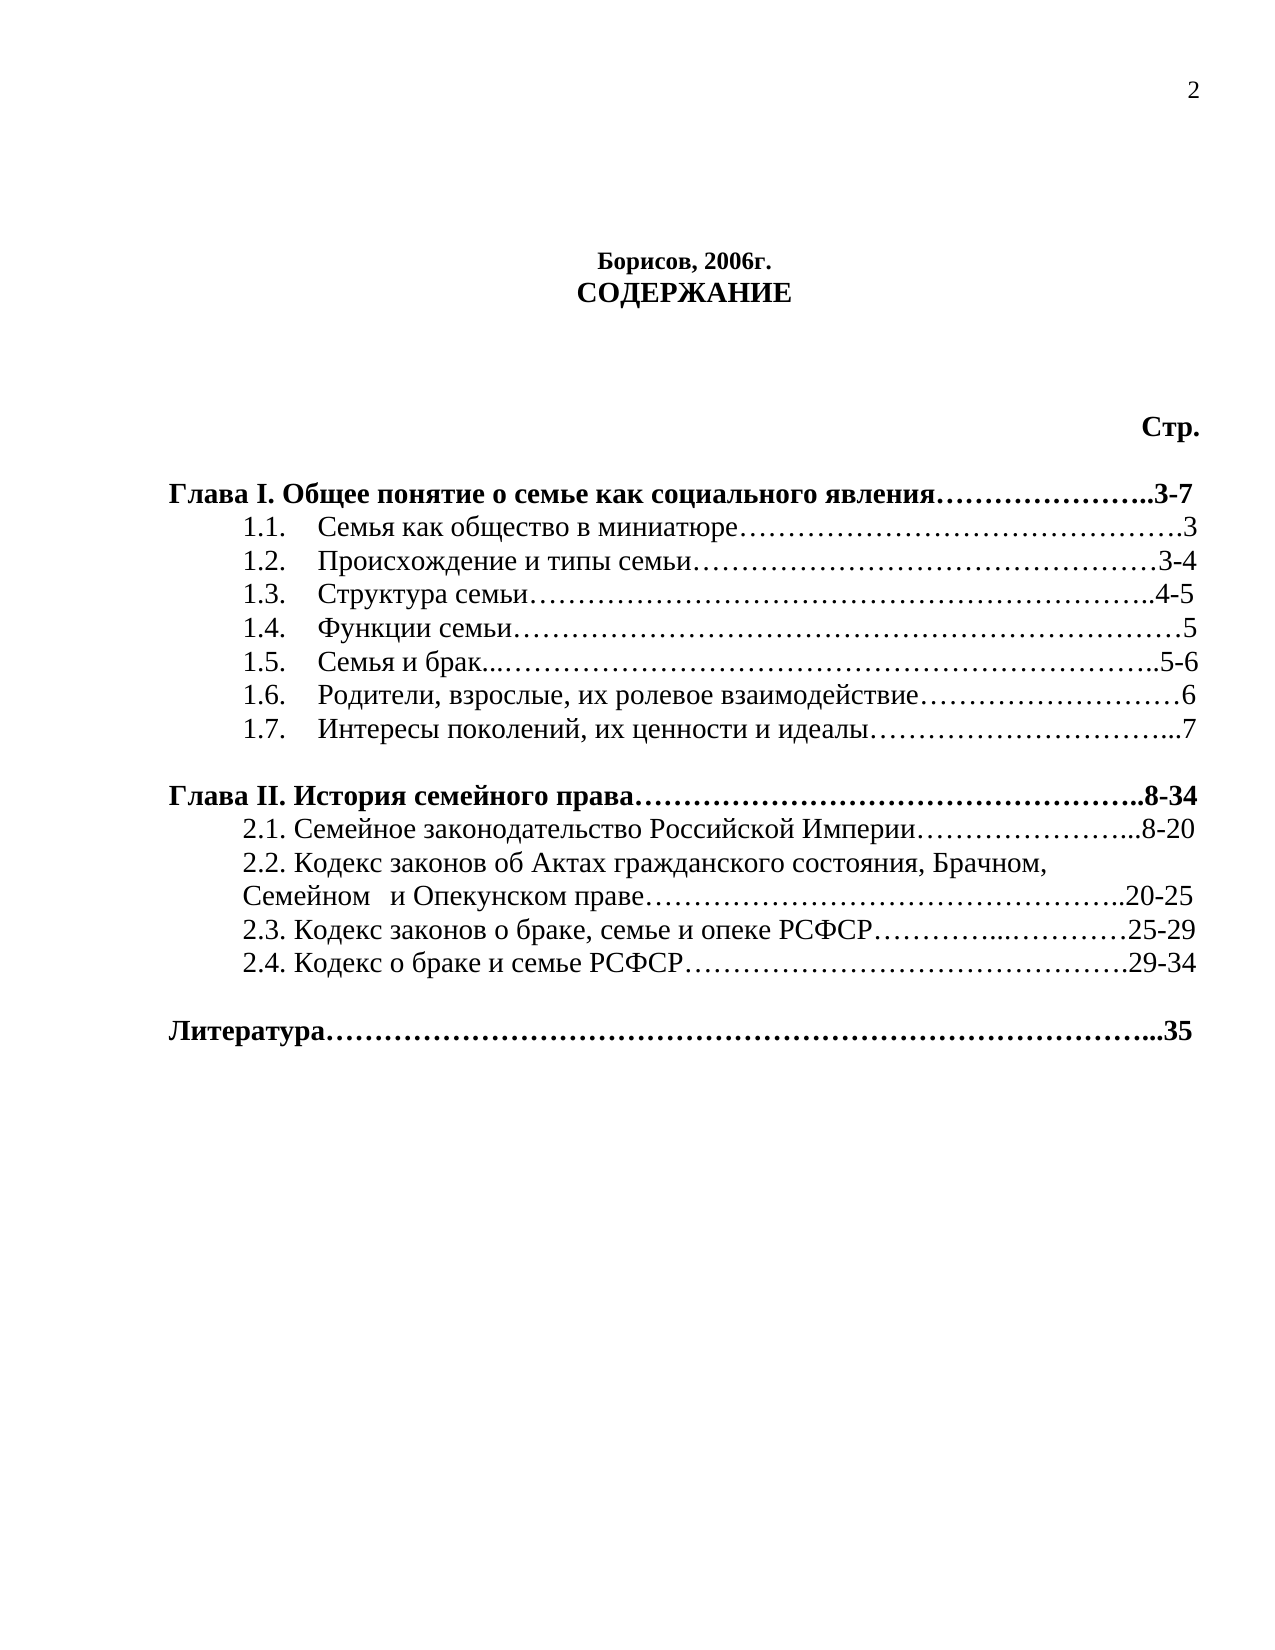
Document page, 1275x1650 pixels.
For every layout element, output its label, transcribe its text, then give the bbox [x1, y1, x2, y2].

list Интересы поколений, их ценности и идеалы…………………………...7 [242, 711, 1200, 744]
list Родители, взрослые, их ролевое взаимодействие………………………6 [242, 677, 1200, 711]
text Стр. [169, 409, 1200, 442]
text 2.2. Кодекс законов об Актах гражданского состояния, Брачном, [169, 845, 1200, 878]
list Семья как общество в миниатюре……………………………………….3 [242, 509, 1200, 543]
text Глава I. Общее понятие о семье как социального явления…………………..3-7 [169, 476, 1200, 509]
text 2.4. Кодекс о браке и семье РСФСР……………………………………….29-34 [169, 946, 1200, 979]
text Глава II. История семейного права……………………………………………..8-34 [169, 778, 1200, 811]
text 2.3. Кодекс законов о браке, семье и опеке РСФСР…………...…………25-29 [169, 912, 1200, 946]
list Функции семьи……………………………………………………………5 [242, 610, 1200, 644]
text 2.1. Семейное законодательство Российской Империи…………………...8-20 [169, 811, 1200, 845]
text СОДЕРЖАНИЕ [169, 275, 1200, 308]
text Борисов, 2006г. [169, 246, 1200, 275]
text Семейном и Опекунском праве…………………………………………..20-25 [169, 878, 1200, 912]
list Семья и брак...…………………………………………………………..5-6 [242, 644, 1200, 677]
list Структура семьи………………………………………………………..4-5 [242, 577, 1200, 610]
text Литература…………………………………………………………………………...35 [169, 1013, 1200, 1046]
list Происхождение и типы семьи…………………………………………3-4 [242, 543, 1200, 577]
